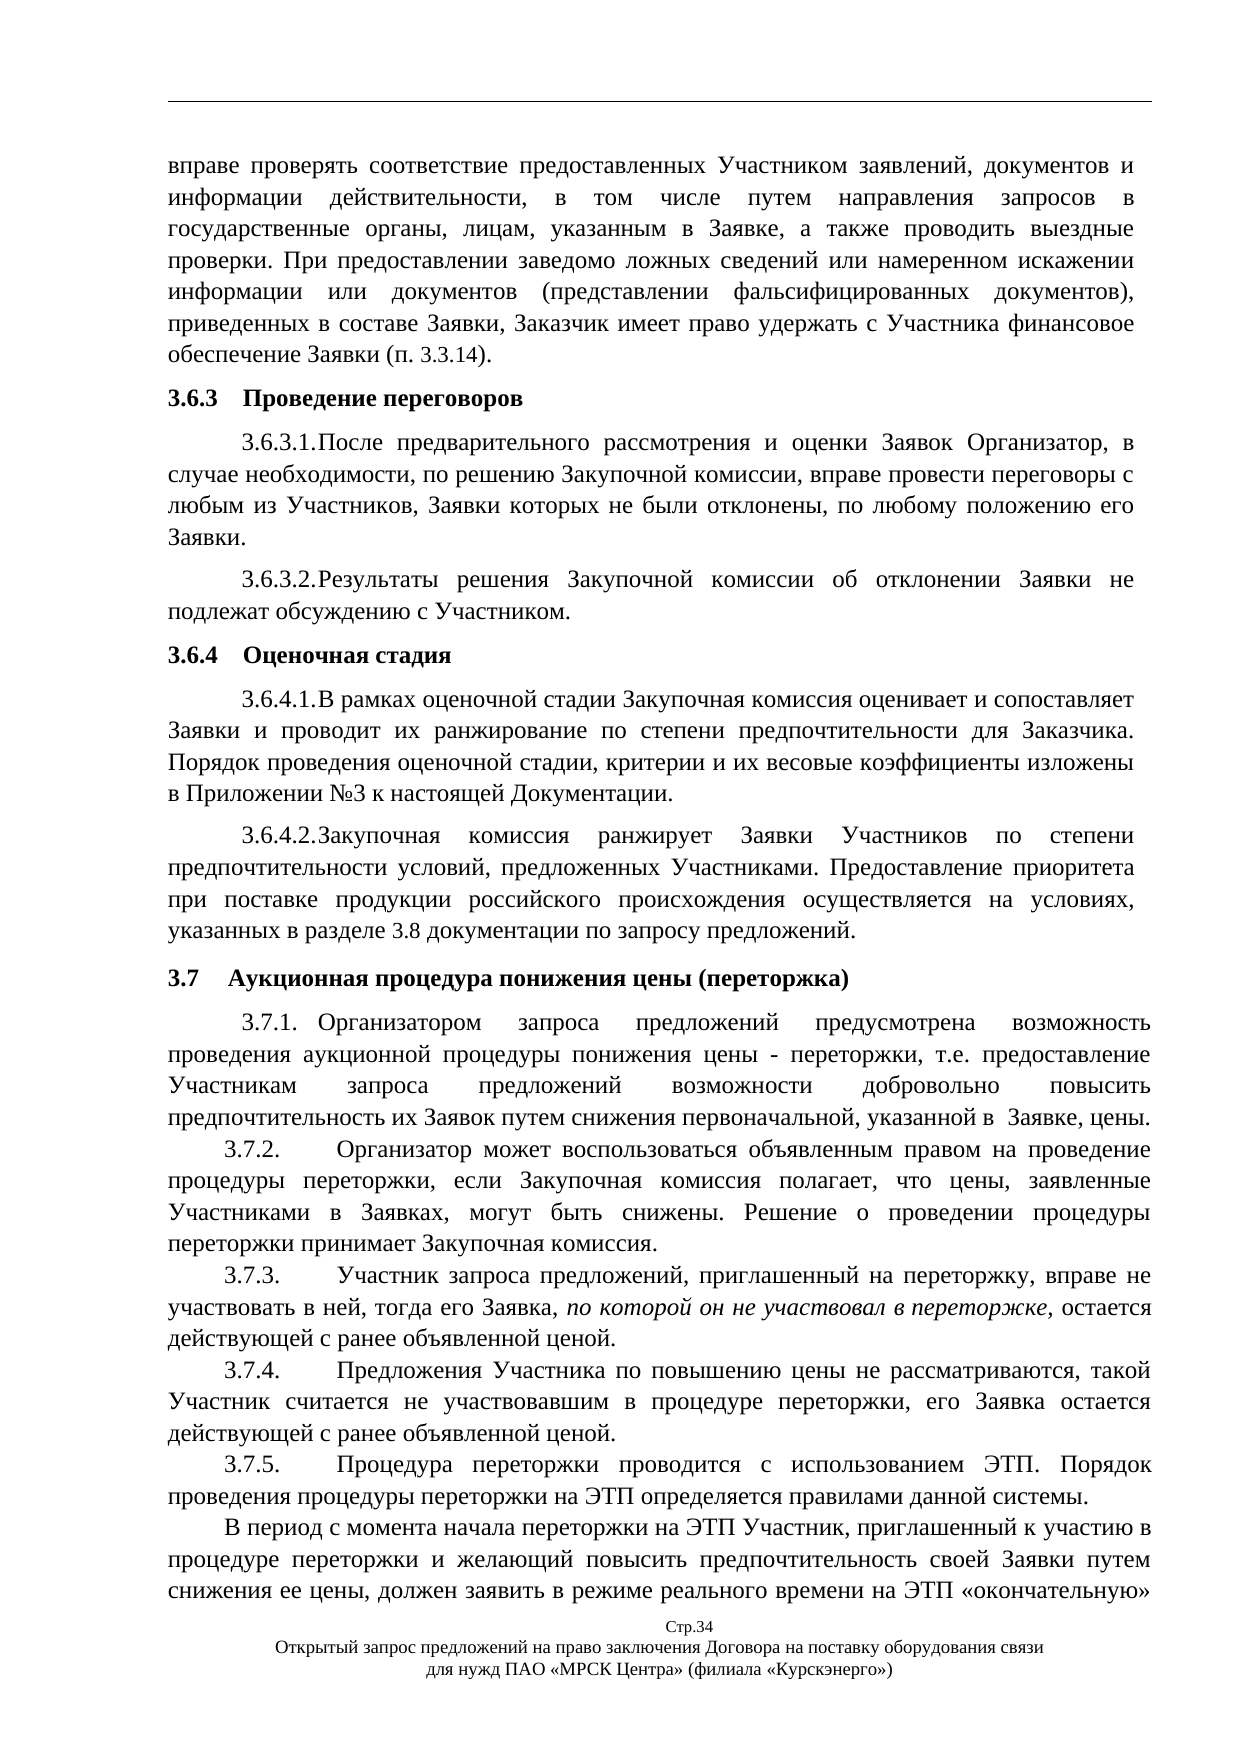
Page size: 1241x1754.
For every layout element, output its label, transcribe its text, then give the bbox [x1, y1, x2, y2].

list Процедура переторжки проводится с использованием ЭТП. Порядок проведения процедуры переторжки на ЭТП определяется правилами данной системы. [168, 1449, 1152, 1510]
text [168, 1512, 1152, 1604]
list Организатор может воспользоваться объявленным правом на проведение процедуры переторжки, если Закупочная комиссия полагает, что цены, заявленные Участниками в Заявках, могут быть снижены. Решение о проведении процедуры переторжки принимает Закупочная комиссия. [168, 1134, 1152, 1257]
subtitle Проведение переговоров [168, 383, 1152, 412]
list Предложения Участника по повышению цены не рассматриваются, такой Участник считается не участвовавшим в процедуре переторжки, его Заявка остается действующей с ранее объявленной ценой. [168, 1355, 1152, 1447]
list Результаты решения Закупочной комиссии об отклонении Заявки не подлежат обсуждению с Участником. [168, 564, 1135, 624]
subtitle Аукционная процедура понижения цены (переторжка) [168, 963, 1152, 992]
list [168, 150, 1135, 368]
list В рамках оценочной стадии Закупочная комиссия оценивает и сопоставляет Заявки и проводит их ранжирование по степени предпочтительности для Заказчика. Порядок проведения оценочной стадии, критерии и их весовые коэффициенты изложены в Приложении №3 к настоящей Документации. [168, 684, 1135, 807]
list Участник запроса предложений, приглашенный на переторжку, вправе не участвовать в ней, тогда его Заявка, по которой он не участвовал в переторжке, остается действующей с ранее объявленной ценой. [168, 1260, 1152, 1352]
list Организатором запроса предложений предусмотрена возможность проведения аукционной процедуры понижения цены - переторжки, т.е. предоставление Участникам запроса предложений возможности добровольно повысить предпочтительность их Заявок путем снижения первоначальной, указанной в Заявке, цены. [168, 1007, 1152, 1131]
list После предварительного рассмотрения и оценки Заявок Организатор, в случае необходимости, по решению Закупочной комиссии, вправе провести переговоры с любым из Участников, Заявки которых не были отклонены, по любому положению его Заявки. [168, 427, 1135, 551]
subtitle Оценочная стадия [168, 640, 1152, 668]
list Закупочная комиссия ранжирует Заявки Участников по степени предпочтительности условий, предложенных Участниками. Предоставление приоритета при поставке продукции российского происхождения осуществляется на условиях, указанных в разделе 3.8 документации по запросу предложений. [168, 821, 1135, 944]
